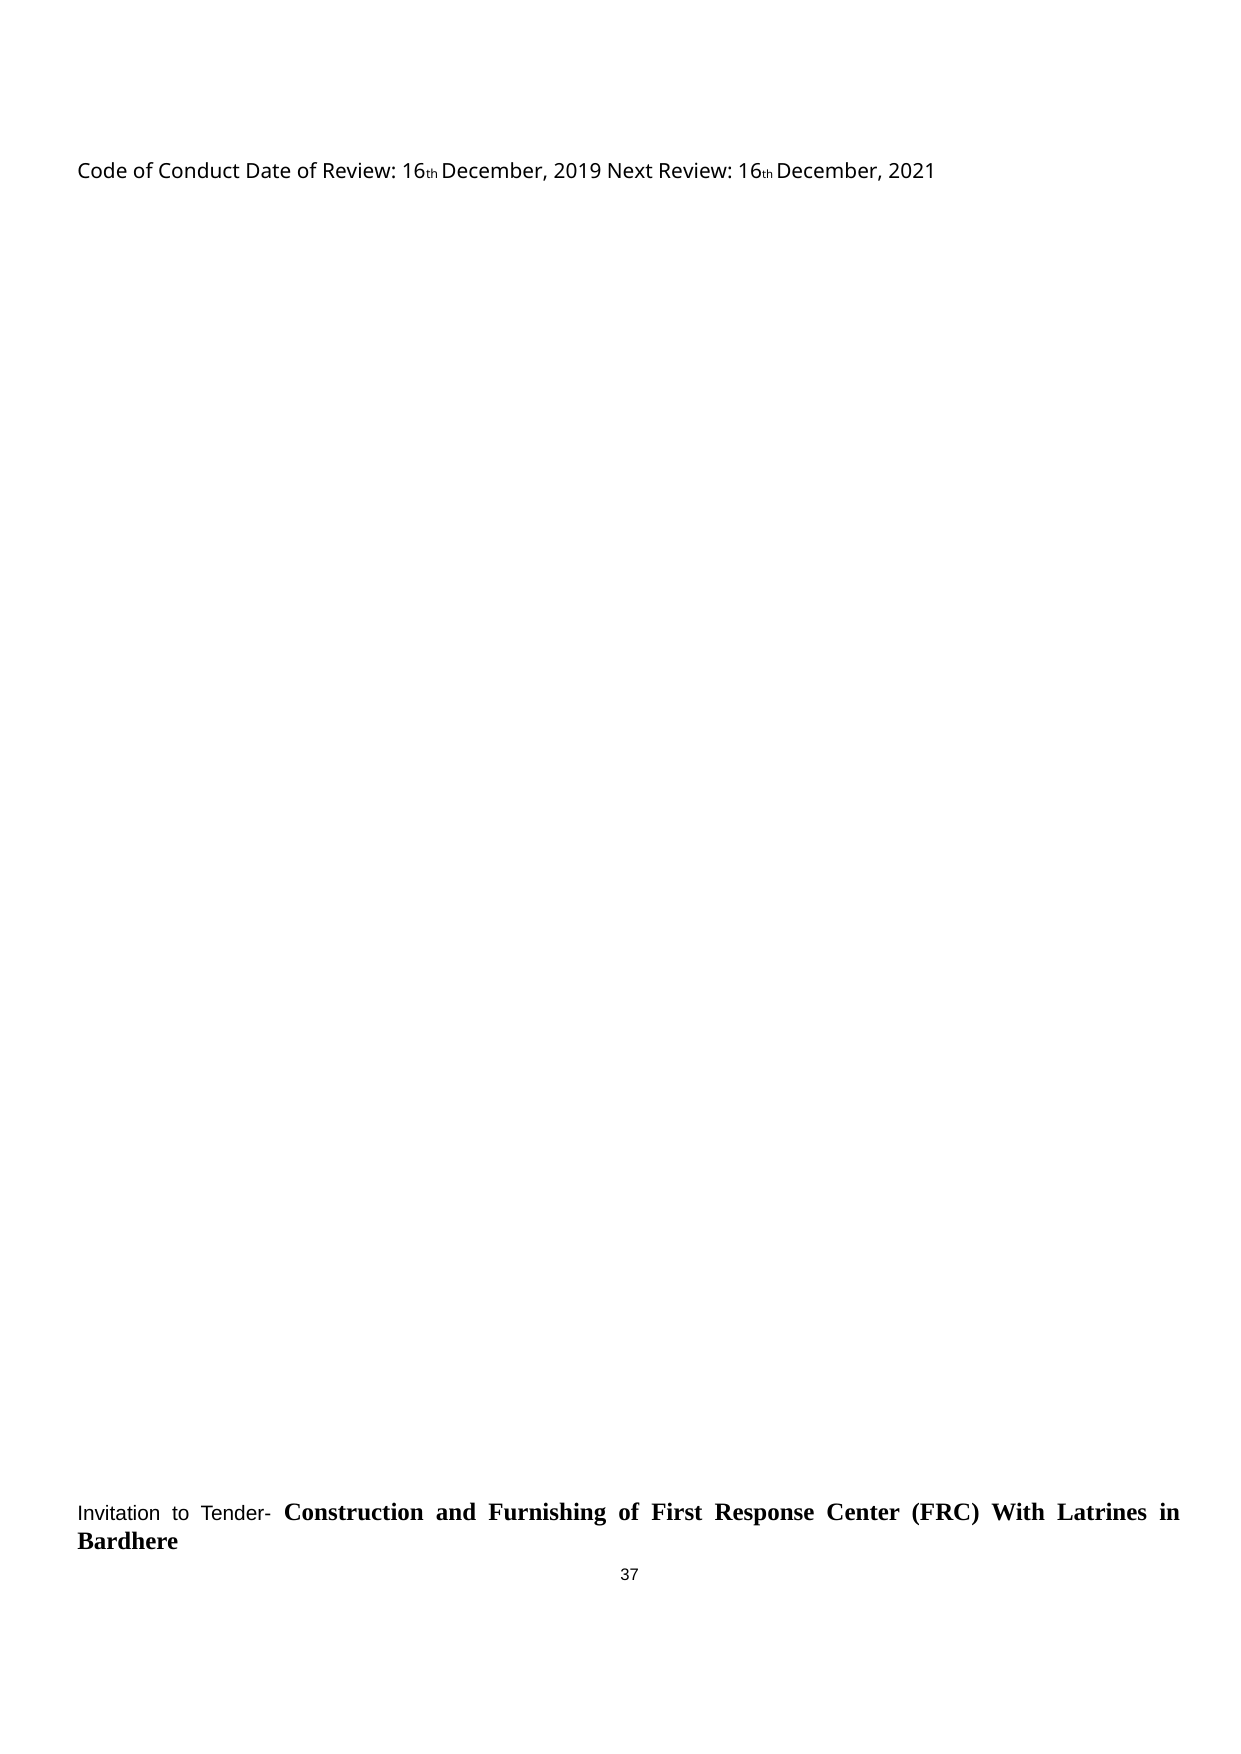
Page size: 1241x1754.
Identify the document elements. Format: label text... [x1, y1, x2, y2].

text Code of Conduct Date of Review: 16th December, 2019 Next Review: 16th December, 2021 [77, 156, 1182, 185]
